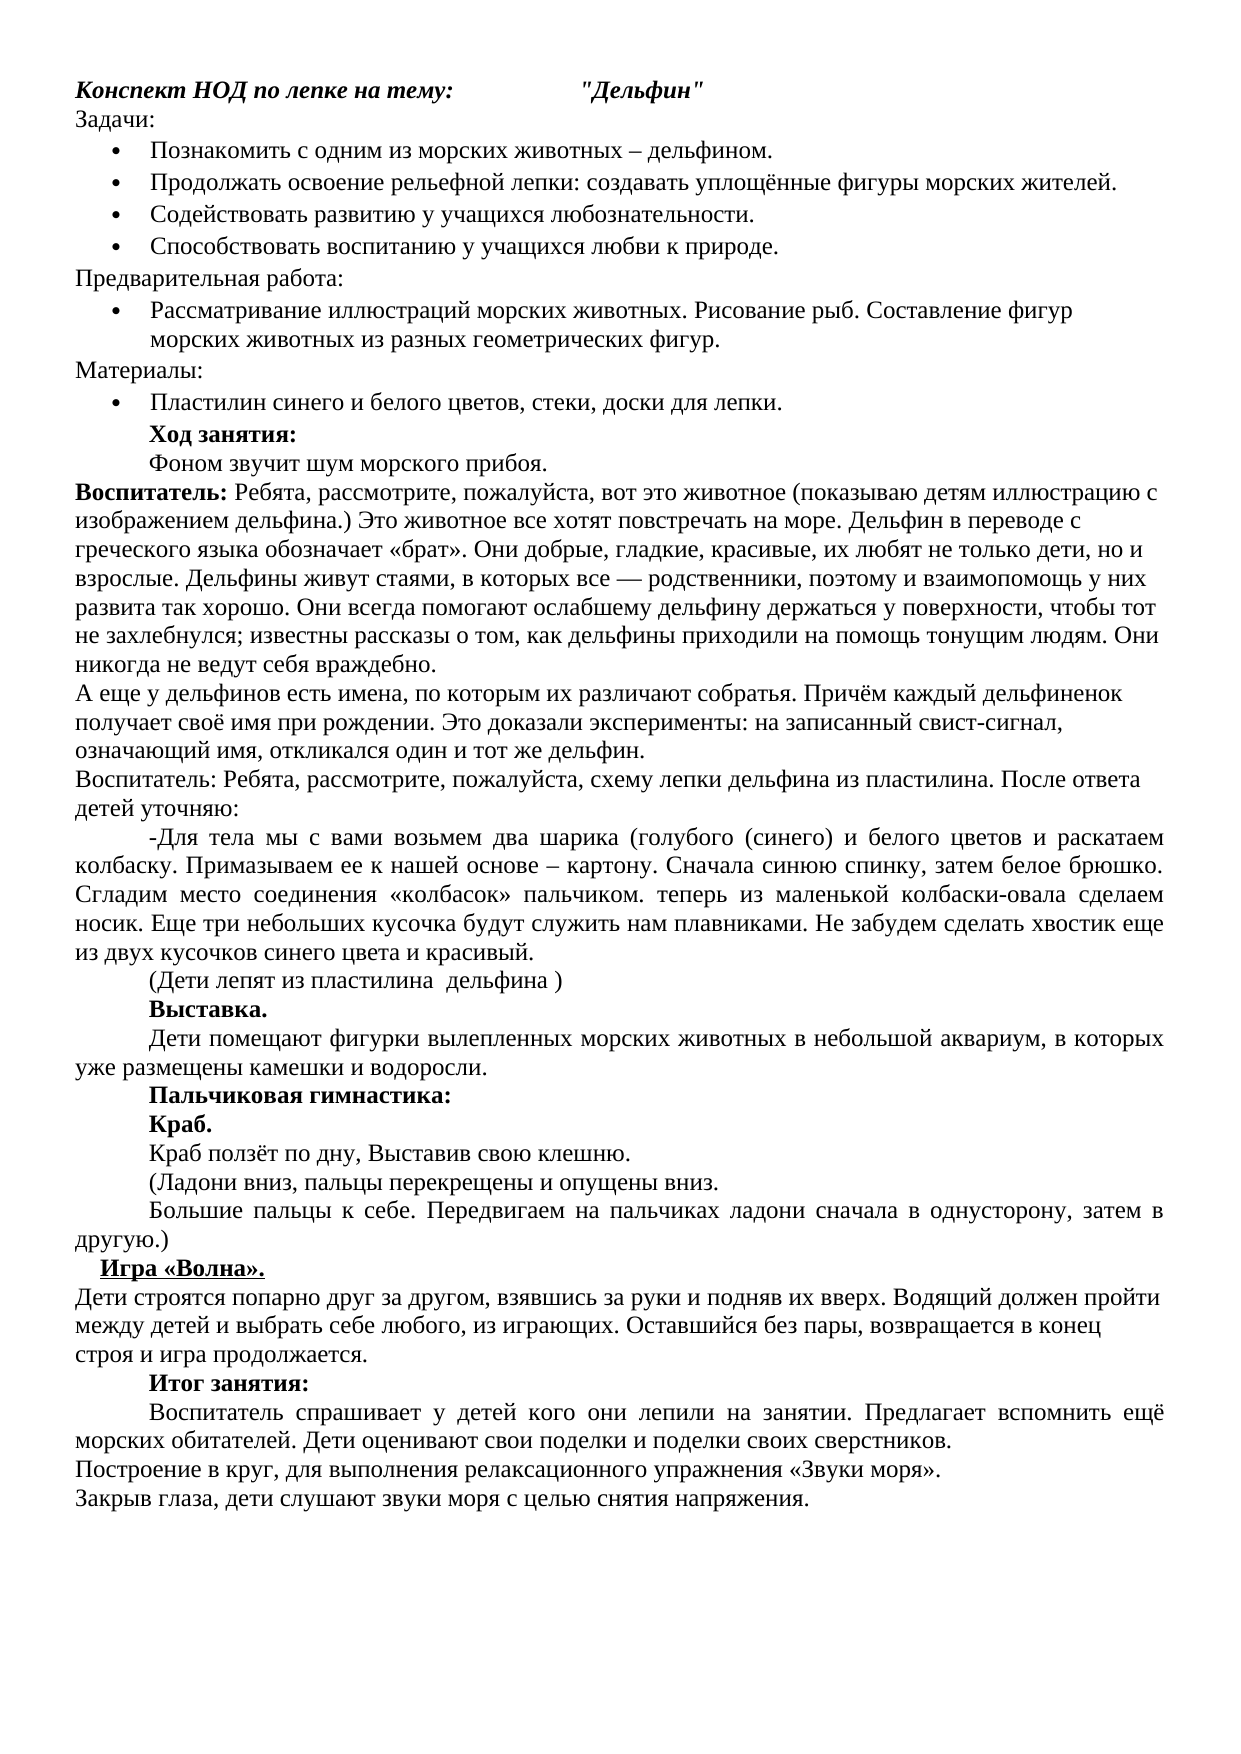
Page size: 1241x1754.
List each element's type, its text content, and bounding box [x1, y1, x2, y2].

text (Ладони вниз, пальцы перекрещены и опущены вниз. [75, 1167, 1165, 1196]
text Пальчиковая гимнастика: [75, 1081, 1165, 1109]
text Дети помещают фигурки вылепленных морских животных в небольшой аквариум, в которых уже размещены камешки и водоросли. [75, 1023, 1165, 1081]
text Выставка. [75, 994, 1165, 1023]
list Рассматривание иллюстраций морских животных. Рисование рыб. Составление фигур морских животных из разных геометрических фигур. [112, 295, 1165, 352]
text Краб. [75, 1109, 1165, 1138]
text А еще у дельфинов есть имена, по которым их различают собратья. Причём каждый дельфиненок получает своё имя при рождении. Это доказали эксперименты: на записанный свист-сигнал, означающий имя, откликался один и тот же дельфин. [75, 678, 1165, 764]
text Воспитатель спрашивает у детей кого они лепили на занятии. Предлагает вспомнить ещё морских обитателей. Дети оценивают свои поделки и поделки своих сверстников. [75, 1397, 1165, 1454]
text Итог занятия: [75, 1368, 1165, 1397]
text Воспитатель: Ребята, рассмотрите, пожалуйста, вот это животное (показываю детям иллюстрацию с изображением дельфина.) Это животное все хотят повстречать на море. Дельфин в переводе с греческого языка обозначает «брат». Они добрые, гладкие, красивые, их любят не только дети, но и взрослые. Дельфины живут стаями, в которых все — родственники, поэтому и взаимопомощь у них развита так хорошо. Они всегда помогают ослабшему дельфину держаться у поверхности, чтобы тот не захлебнулся; известны рассказы о том, как дельфины приходили на помощь тонущим людям. Они никогда не ведут себя враждебно. [75, 477, 1165, 678]
text Дети строятся попарно друг за другом, взявшись за руки и подняв их вверх. Водящий должен пройти между детей и выбрать себе любого, из играющих. Оставшийся без пары, возвращается в конец строя и игра продолжается. [75, 1282, 1165, 1368]
text Построение в круг, для выполнения релаксационного упражнения «Звуки моря». [75, 1454, 1165, 1483]
text (Дети лепят из пластилина дельфина ) [75, 966, 1165, 994]
list Содействовать развитию у учащихся любознательности. [112, 199, 1165, 228]
text Предварительная работа: [75, 263, 1165, 292]
text Игра «Волна». [75, 1253, 1165, 1282]
text Материалы: [75, 356, 1165, 384]
text -Для тела мы с вами возьмем два шарика (голубого (синего) и белого цветов и раскатаем колбаску. Примазываем ее к нашей основе – картону. Сначала синюю спинку, затем белое брюшко. Сгладим место соединения «колбасок» пальчиком. теперь из маленькой колбаски-овала сделаем носик. Еще три небольших кусочка будут служить нам плавниками. Не забудем сделать хвостик еще из двух кусочков синего цвета и красивый. [75, 822, 1165, 966]
text Ход занятия: [75, 419, 1165, 448]
text Задачи: [75, 104, 1165, 132]
text Большие пальцы к себе. Передвигаем на пальчиках ладони сначала в однусторону, затем в другую.) [75, 1196, 1165, 1253]
text Закрыв глаза, дети слушают звуки моря с целью снятия напряжения. [75, 1483, 1165, 1512]
text Фоном звучит шум морского прибоя. [75, 448, 1165, 477]
text Краб ползёт по дну, Выставив свою клешню. [75, 1138, 1165, 1167]
list Пластилин синего и белого цветов, стеки, доски для лепки. [112, 387, 1165, 416]
list Познакомить с одним из морских животных – дельфином. [112, 136, 1165, 164]
list Продолжать освоение рельефной лепки: создавать уплощённые фигуры морских жителей. [112, 167, 1165, 196]
text Конспект НОД по лепке на тему: "Дельфин" [75, 75, 1165, 104]
text Воспитатель: Ребята, рассмотрите, пожалуйста, схему лепки дельфина из пластилина. После ответа детей уточняю: [75, 764, 1165, 822]
list Способствовать воспитанию у учащихся любви к природе. [112, 231, 1165, 260]
